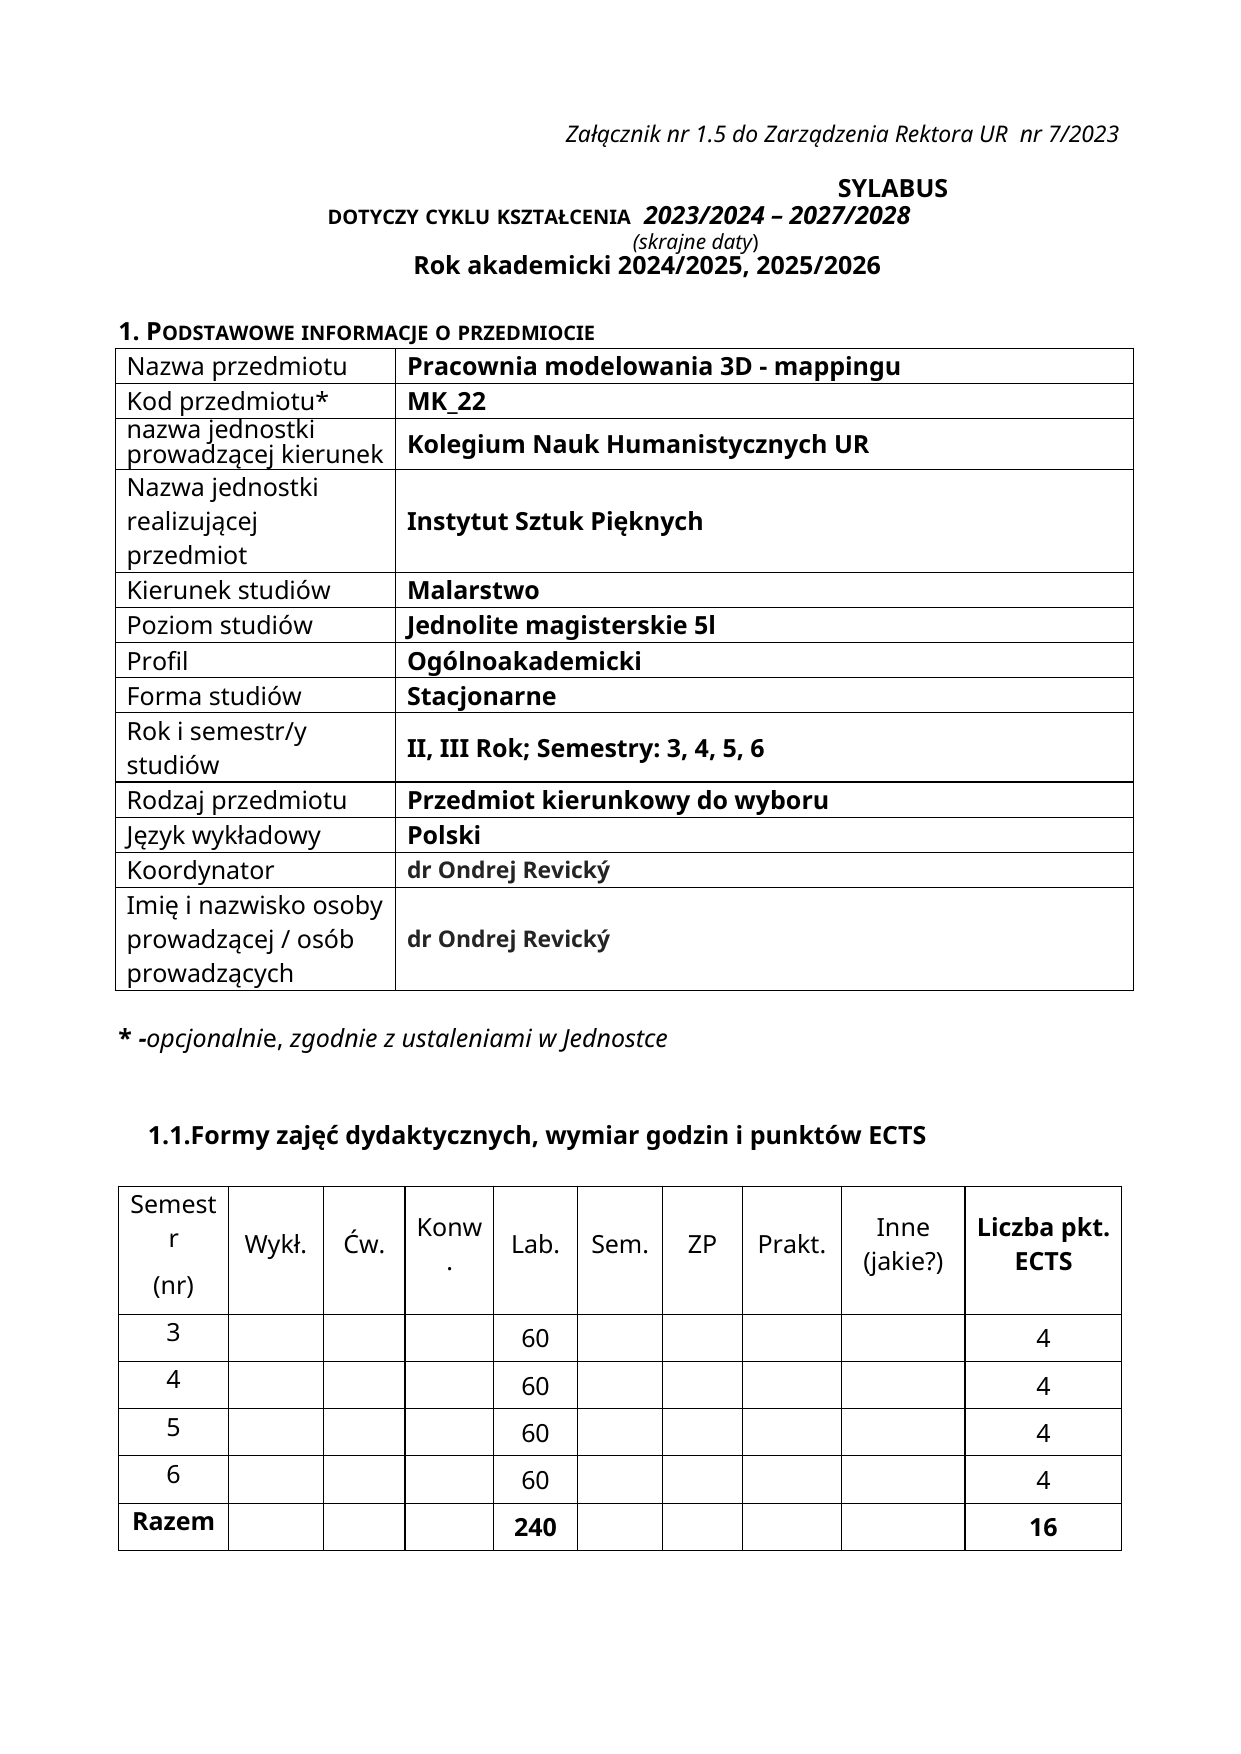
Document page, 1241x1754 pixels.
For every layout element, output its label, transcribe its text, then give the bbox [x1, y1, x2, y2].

table_cell [842, 1504, 964, 1550]
table_cell [324, 1504, 404, 1550]
table_cell [578, 1315, 662, 1361]
table_cell [743, 1362, 841, 1408]
table_cell Poziom studiów [116, 608, 395, 642]
table_cell Rok i semestr/y studiów [116, 713, 395, 781]
table_cell [229, 1409, 323, 1455]
text Rok akademicki 2024/2025, 2025/2026 [118, 254, 1122, 279]
table_cell [743, 1409, 841, 1455]
table_cell Stacjonarne [396, 678, 1133, 712]
table_cell [743, 1456, 841, 1503]
table_header Prakt. [743, 1187, 841, 1314]
table_cell [229, 1362, 323, 1408]
table_cell 4 [966, 1409, 1121, 1455]
table_cell 4 [966, 1456, 1121, 1503]
text (skrajne daty) [118, 229, 1122, 254]
table_cell [842, 1362, 964, 1408]
table_cell Imię i nazwisko osoby prowadzącej / osób prowadzących [116, 888, 395, 990]
table_cell dr Ondrej Revický [396, 853, 1133, 887]
table_cell [406, 1362, 493, 1408]
text SYLABUS [118, 170, 1122, 204]
table_cell 60 [494, 1362, 577, 1408]
table_cell Jednolite magisterskie 5l [396, 608, 1133, 642]
table_cell Język wykładowy [116, 818, 395, 852]
table_cell dr Ondrej Revický [396, 888, 1133, 990]
table_cell 5 [119, 1409, 228, 1455]
table_cell Rodzaj przedmiotu [116, 783, 395, 817]
table_cell [324, 1315, 404, 1361]
table_cell [743, 1504, 841, 1550]
table_cell [663, 1315, 742, 1361]
table_header Ćw. [324, 1187, 404, 1314]
table_cell [406, 1456, 493, 1503]
table_header Wykł. [229, 1187, 323, 1314]
table_cell [663, 1504, 742, 1550]
table_cell Malarstwo [396, 573, 1133, 607]
table_cell 4 [966, 1315, 1121, 1361]
table_cell [578, 1409, 662, 1455]
table_header Pracownia modelowania 3D - mappingu [396, 349, 1133, 382]
table_cell nazwa jednostki prowadzącej kierunek [116, 419, 395, 469]
table_cell 60 [494, 1409, 577, 1455]
table_cell Razem [119, 1504, 228, 1550]
table_cell 6 [119, 1456, 228, 1503]
table_cell [229, 1315, 323, 1361]
table_cell [842, 1409, 964, 1455]
text Załącznik nr 1.5 do Zarządzenia Rektora UR nr 7/2023 [118, 118, 1122, 149]
table_cell [578, 1362, 662, 1408]
table_cell [663, 1456, 742, 1503]
table_header Semestr (nr) [119, 1187, 228, 1314]
table_cell [324, 1456, 404, 1503]
table_cell 4 [966, 1362, 1121, 1408]
table_cell 3 [119, 1315, 228, 1361]
table_header Sem. [578, 1187, 662, 1314]
table_cell [743, 1315, 841, 1361]
table_cell Nazwa jednostki realizującej przedmiot [116, 470, 395, 572]
table_cell Forma studiów [116, 678, 395, 712]
table_cell [229, 1504, 323, 1550]
table_cell [663, 1362, 742, 1408]
table_cell [842, 1315, 964, 1361]
text * -opcjonalnie, zgodnie z ustaleniami w Jednostce [118, 1020, 1122, 1054]
table_cell [578, 1504, 662, 1550]
table_cell Ogólnoakademicki [396, 643, 1133, 677]
table_cell Polski [396, 818, 1133, 852]
table_header Inne (jakie?) [842, 1187, 964, 1314]
table_cell 240 [494, 1504, 577, 1550]
table_cell Przedmiot kierunkowy do wyboru [396, 783, 1133, 817]
table_cell Kolegium Nauk Humanistycznych UR [396, 419, 1133, 469]
table_cell [578, 1456, 662, 1503]
text dotyczy cyklu kształcenia 2023/2024 – 2027/2028 [118, 204, 1122, 229]
text 1.1.Formy zajęć dydaktycznych, wymiar godzin i punktów ECTS [148, 1117, 1122, 1152]
table_header Lab. [494, 1187, 577, 1314]
table_cell [663, 1409, 742, 1455]
table_cell MK_22 [396, 384, 1133, 418]
table_header Liczba pkt. ECTS [966, 1187, 1121, 1314]
table_cell [406, 1409, 493, 1455]
table_cell 60 [494, 1315, 577, 1361]
table_cell Kierunek studiów [116, 573, 395, 607]
table_cell [324, 1409, 404, 1455]
table_cell Koordynator [116, 853, 395, 887]
table_cell 4 [119, 1362, 228, 1408]
table_cell 16 [966, 1504, 1121, 1550]
table_cell Instytut Sztuk Pięknych [396, 470, 1133, 572]
table_cell 60 [494, 1456, 577, 1503]
table_header Konw. [406, 1187, 493, 1314]
table_cell II, III Rok; Semestry: 3, 4, 5, 6 [396, 713, 1133, 781]
table_cell [406, 1504, 493, 1550]
text 1. Podstawowe informacje o przedmiocie [118, 313, 1122, 347]
table_cell Kod przedmiotu* [116, 384, 395, 418]
table_cell [842, 1456, 964, 1503]
table_cell Profil [116, 643, 395, 677]
table_cell [324, 1362, 404, 1408]
table_header Nazwa przedmiotu [116, 349, 395, 382]
table_cell [406, 1315, 493, 1361]
table_header ZP [663, 1187, 742, 1314]
table_cell [229, 1456, 323, 1503]
